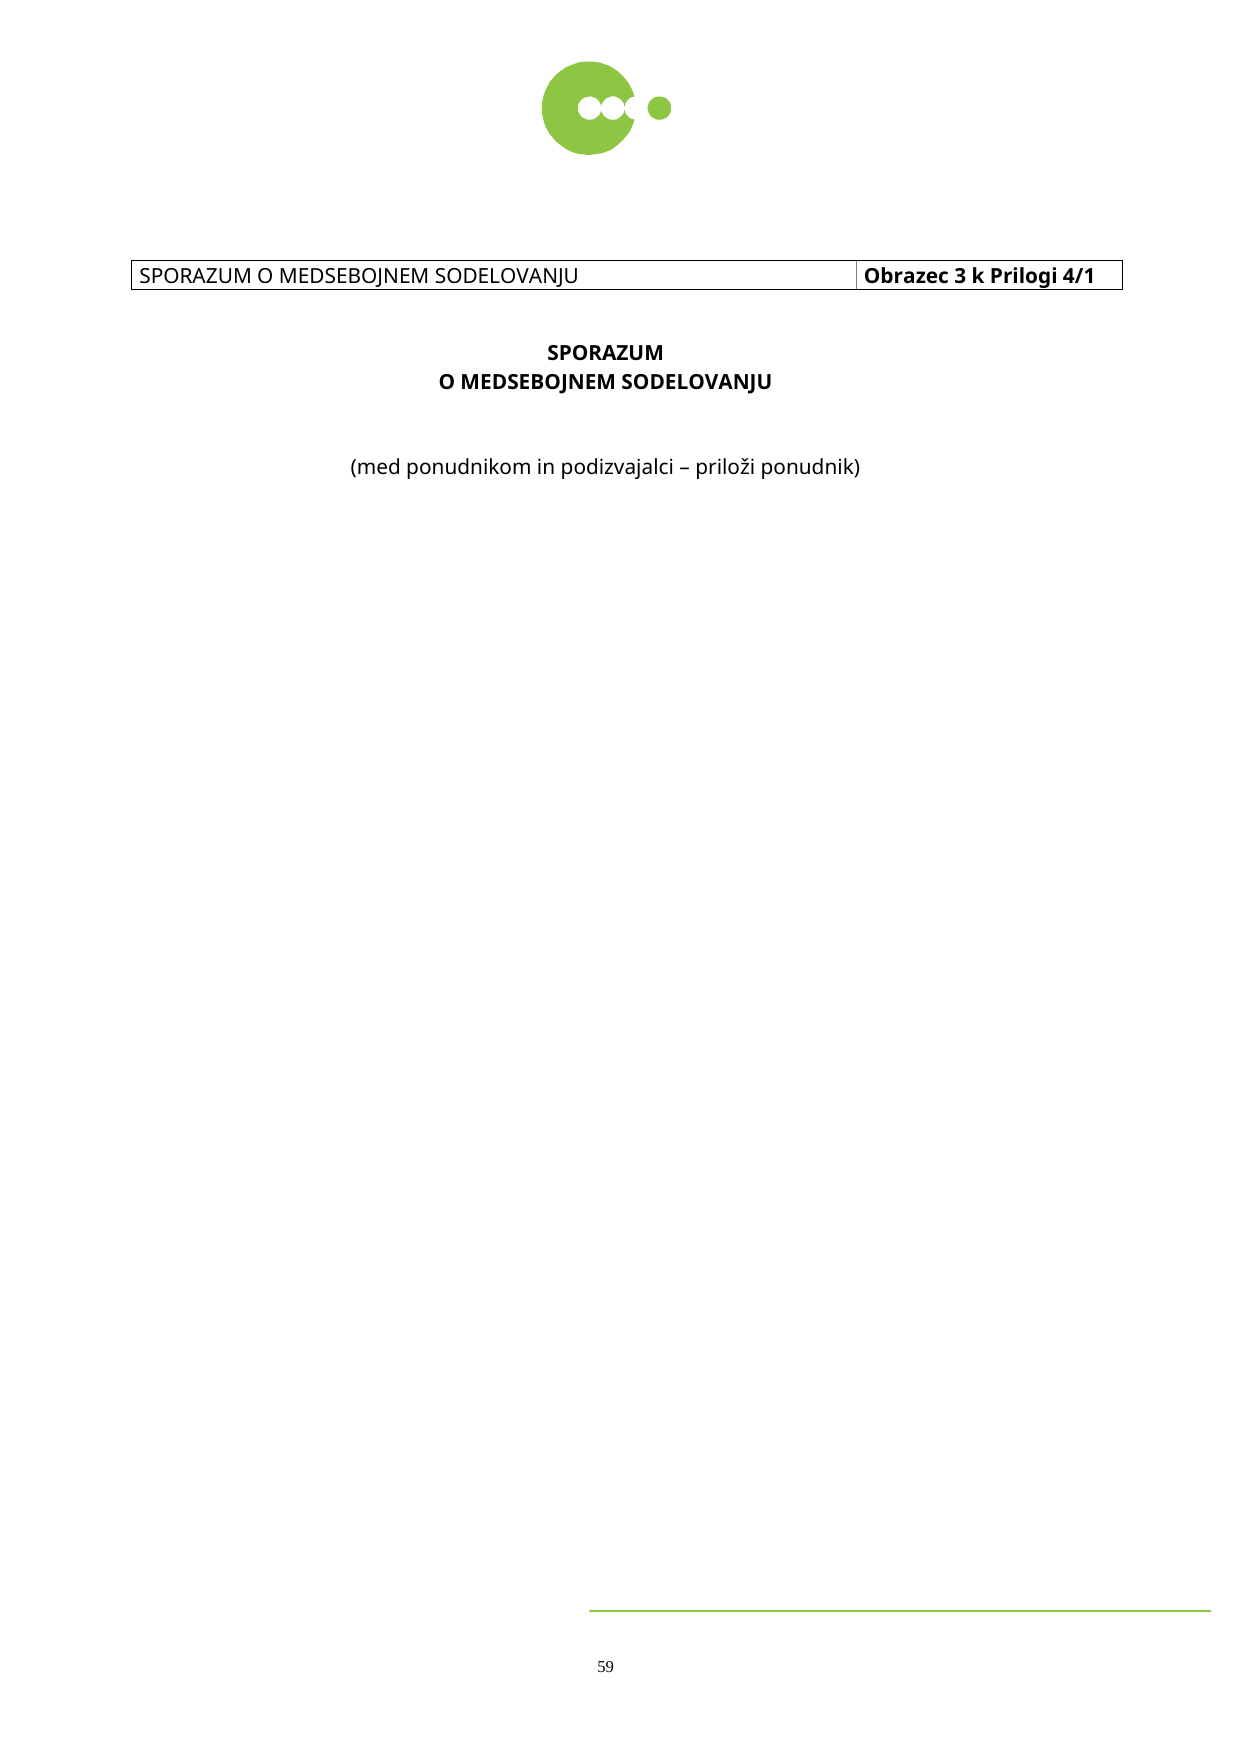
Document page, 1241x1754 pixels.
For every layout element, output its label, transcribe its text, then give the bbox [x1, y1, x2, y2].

text O MEDSEBOJNEM SODELOVANJU [133, 367, 1078, 395]
text SPORAZUM [133, 338, 1078, 367]
table_header SPORAZUM O MEDSEBOJNEM SODELOVANJU [132, 261, 856, 289]
table_header Obrazec 3 k Prilogi 4/1 [857, 261, 1122, 289]
text (med ponudnikom in podizvajalci – priloži ponudnik) [133, 452, 1078, 481]
